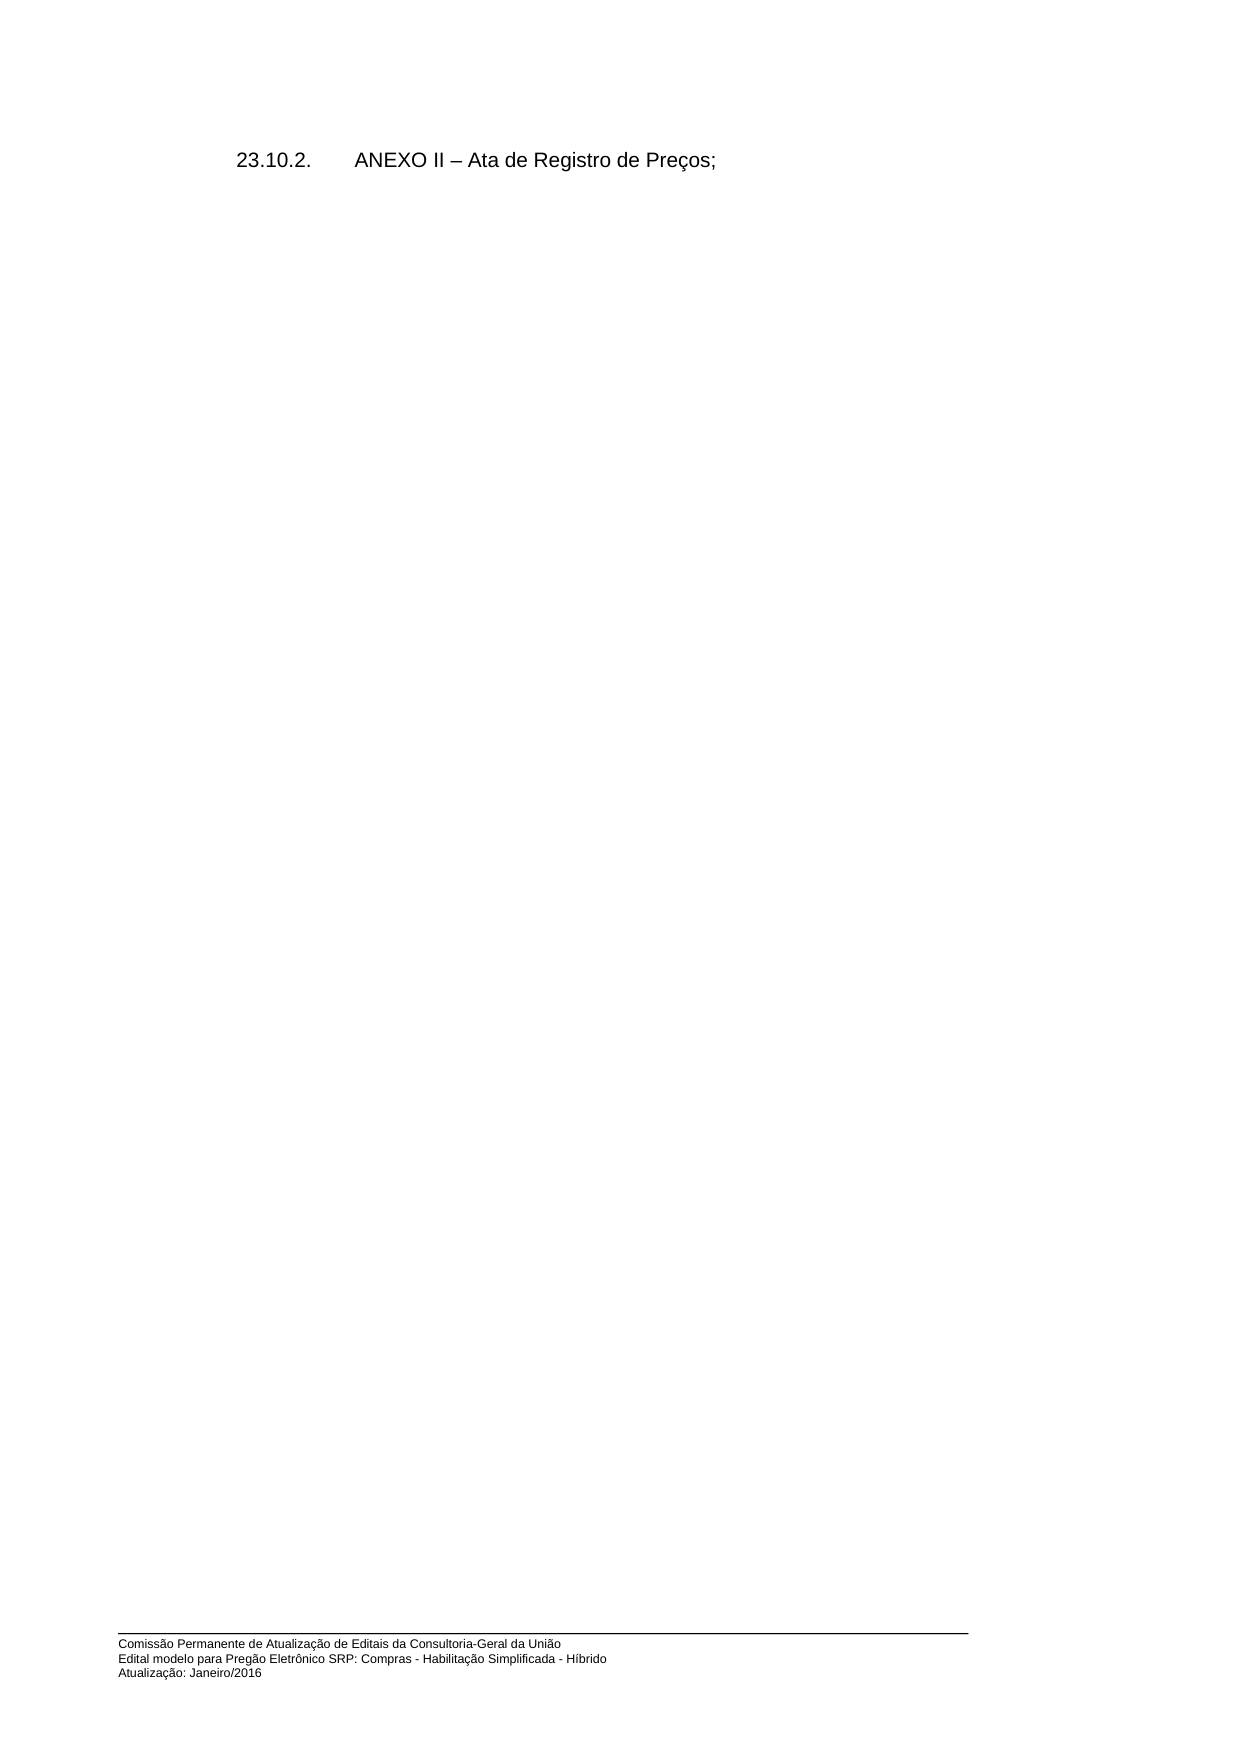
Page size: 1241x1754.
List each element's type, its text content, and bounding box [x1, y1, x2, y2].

list ANEXO II – Ata de Registro de Preços; [236, 148, 1063, 172]
